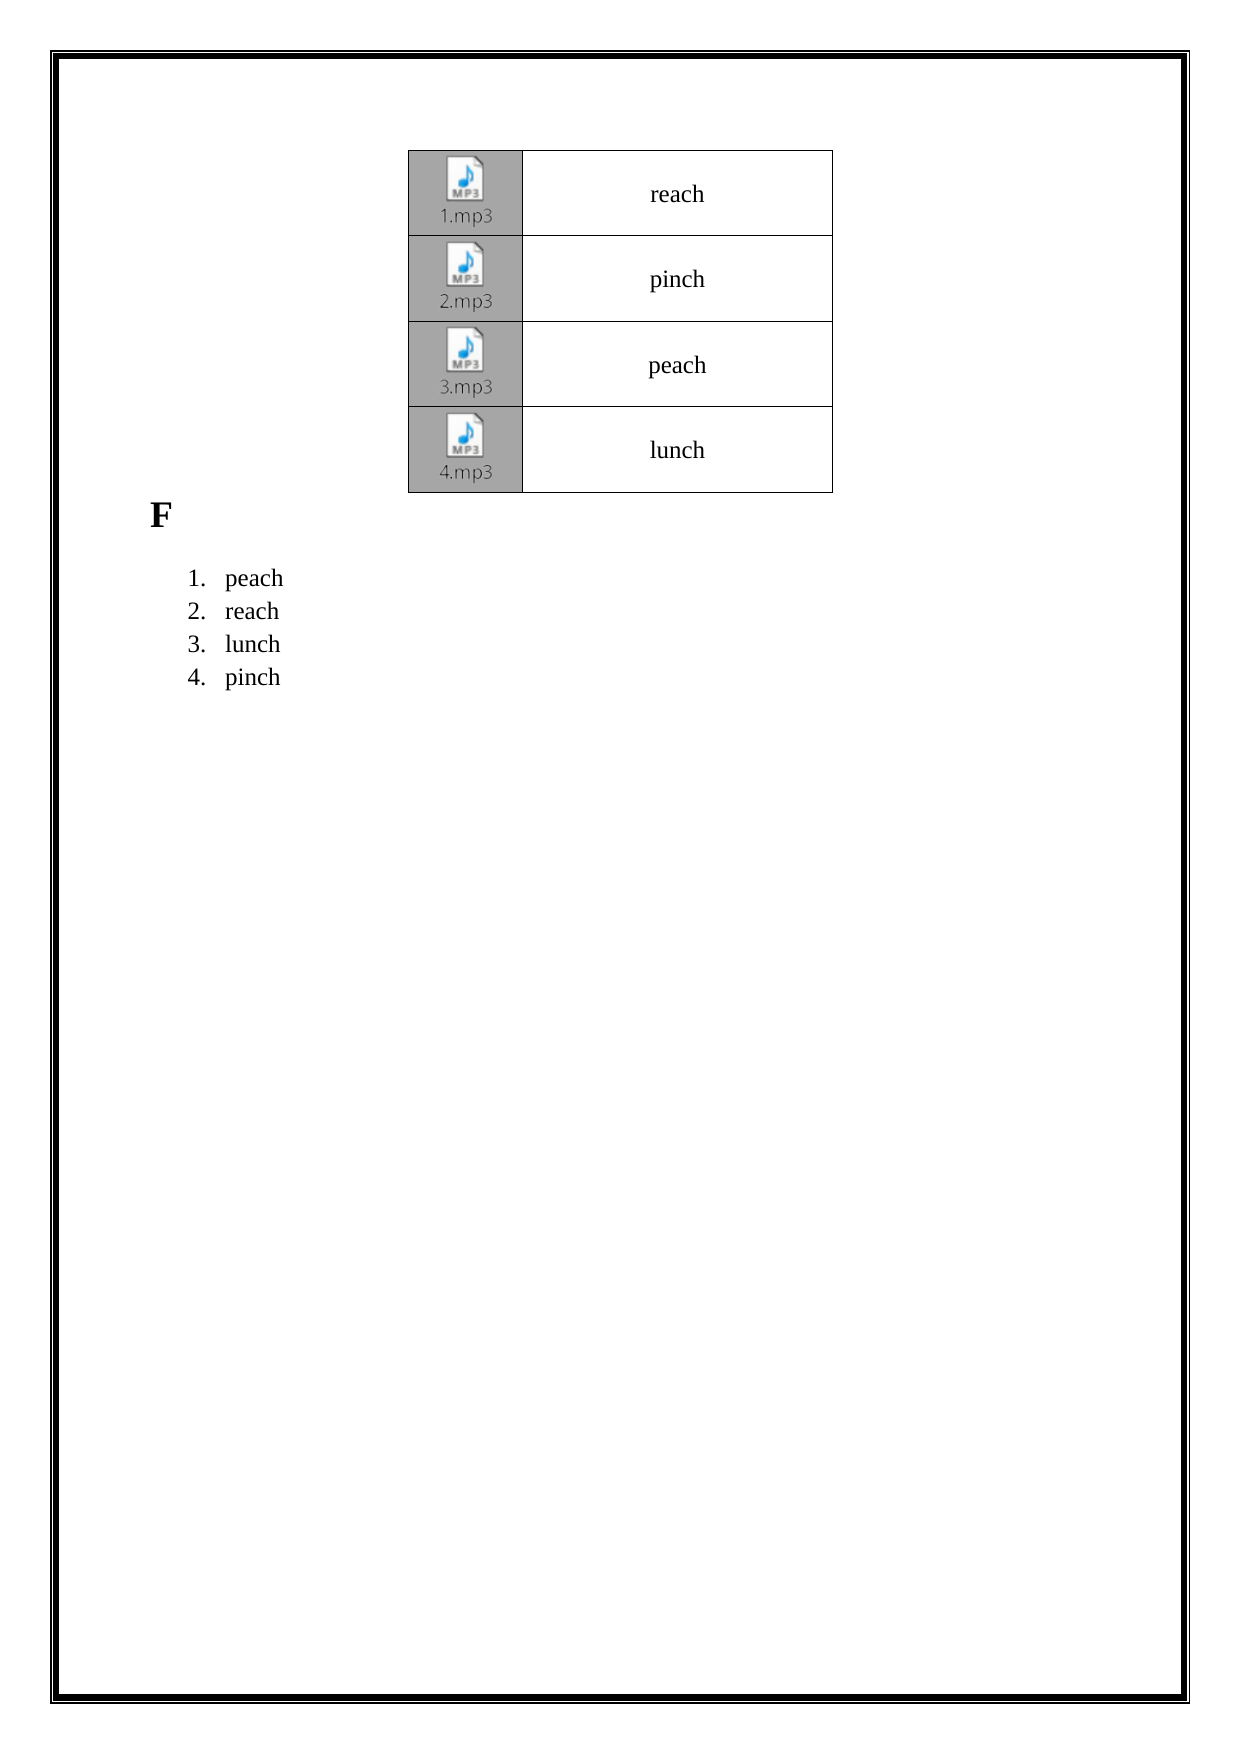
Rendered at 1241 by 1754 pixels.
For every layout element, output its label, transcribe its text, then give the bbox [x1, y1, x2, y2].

list peach [187, 563, 1090, 592]
list pinch [187, 662, 1090, 691]
table_cell [409, 407, 522, 492]
table_header reach [523, 151, 832, 235]
text F [150, 493, 1090, 536]
table_header [409, 151, 522, 235]
table_cell pinch [523, 236, 832, 321]
list reach [187, 596, 1090, 625]
table_cell peach [523, 322, 832, 406]
table_cell lunch [523, 407, 832, 492]
list lunch [187, 629, 1090, 658]
table_cell [409, 322, 522, 406]
table_cell [409, 236, 522, 321]
